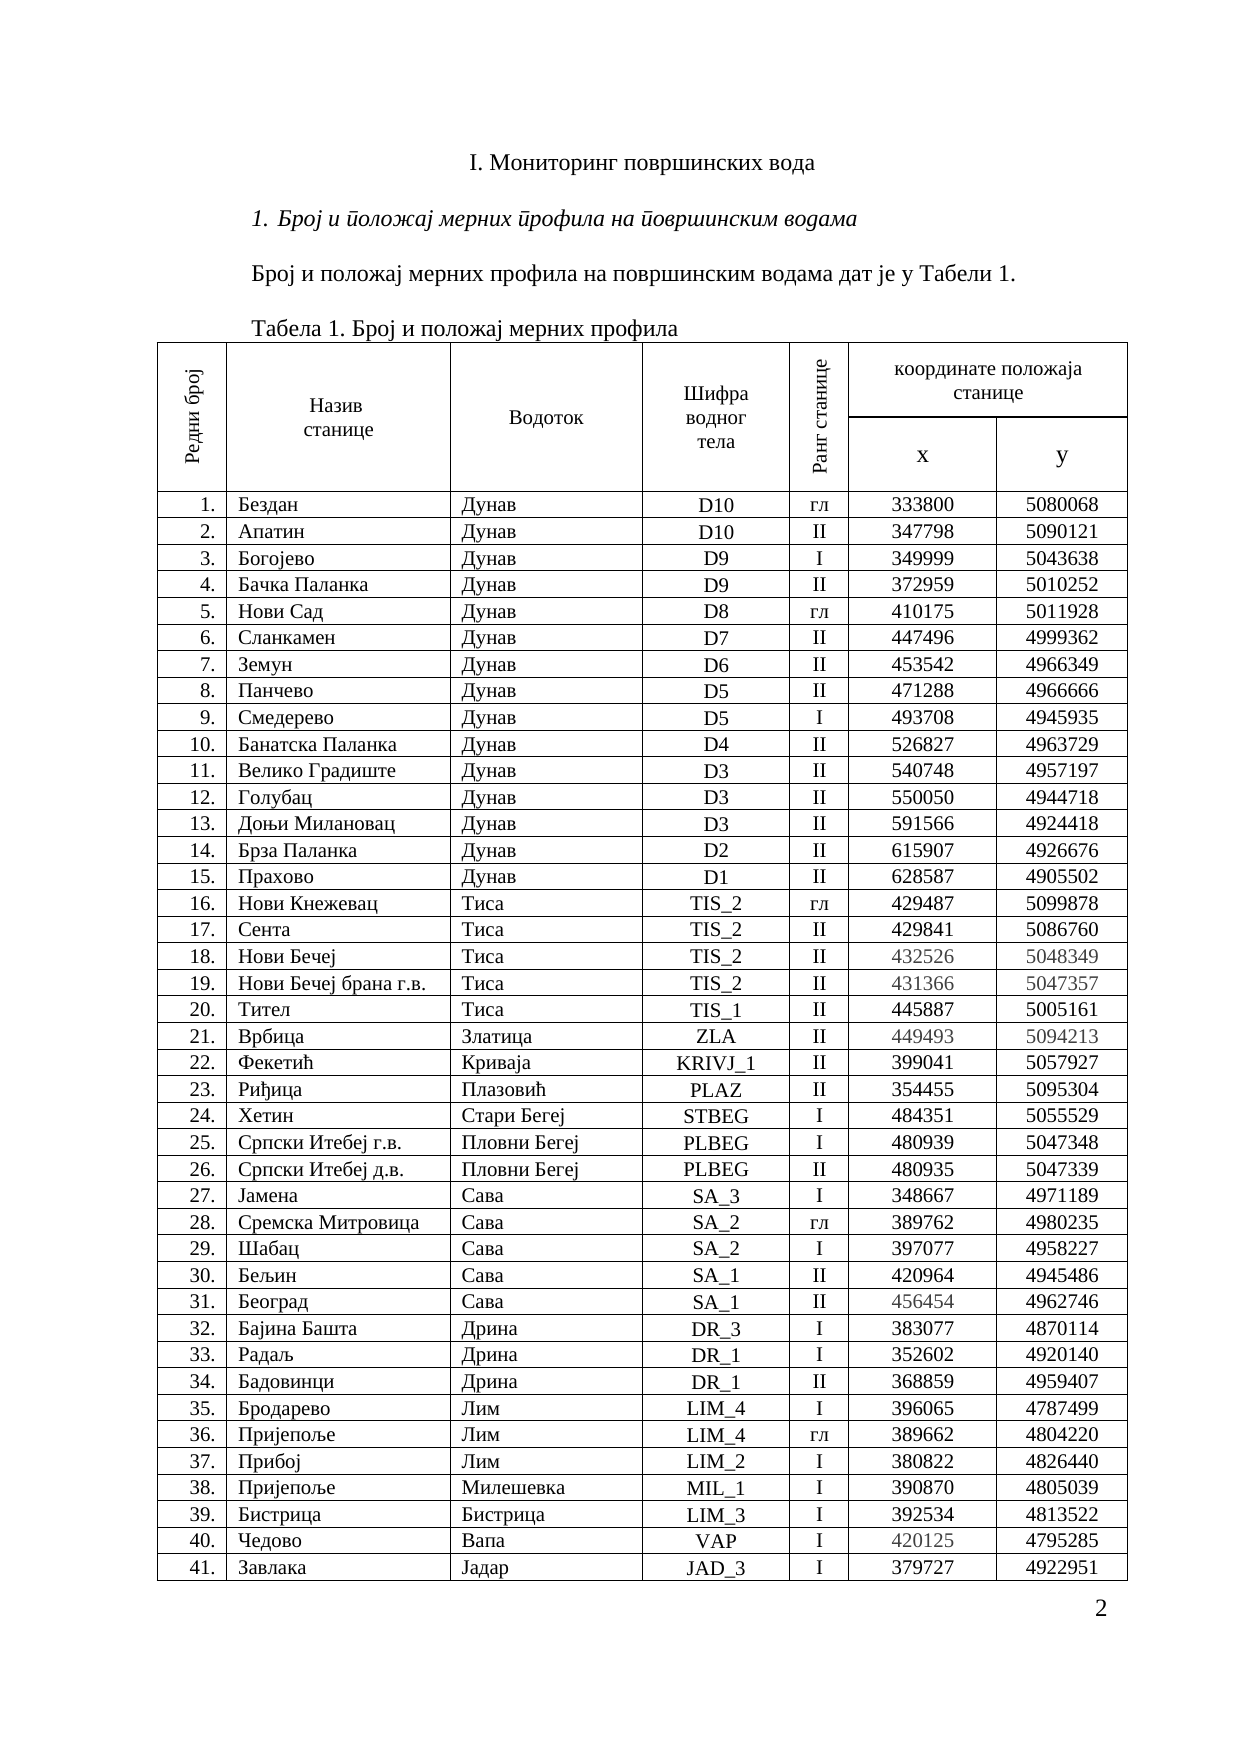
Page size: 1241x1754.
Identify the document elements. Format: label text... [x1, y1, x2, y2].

table_cell 349999 [849, 545, 996, 570]
table_cell 8. [158, 678, 226, 703]
table_cell 2. [158, 518, 226, 544]
table_cell TIS_1 [643, 996, 789, 1022]
table_cell 18. [158, 943, 226, 969]
table_cell 13. [158, 810, 226, 836]
table_cell 5099878 [997, 890, 1127, 916]
table_cell 1. [158, 492, 226, 517]
table_cell Дунав [451, 518, 642, 544]
table_cell 3. [158, 545, 226, 570]
table_cell Дрина [451, 1315, 642, 1341]
table_cell JAD_3 [643, 1554, 789, 1580]
table_cell KRIVJ_1 [643, 1050, 789, 1075]
table_cell 5047357 [997, 970, 1127, 995]
table_cell DR_3 [643, 1315, 789, 1341]
text I. Мониторинг површинских вода [177, 148, 1107, 175]
table_cell Бистрица [227, 1501, 450, 1527]
table_cell гл [790, 492, 848, 517]
table_cell 5048349 [997, 943, 1127, 969]
table_cell SA_2 [643, 1235, 789, 1261]
table_cell D3 [643, 810, 789, 836]
table_cell 431366 [849, 970, 996, 995]
table_cell 333800 [849, 492, 996, 517]
table_cell 348667 [849, 1182, 996, 1208]
table_cell Хетин [227, 1103, 450, 1128]
table_cell TIS_2 [643, 943, 789, 969]
table_cell 410175 [849, 598, 996, 623]
table_cell 4813522 [997, 1501, 1127, 1527]
table_cell LIM_4 [643, 1421, 789, 1447]
table_cell I [790, 545, 848, 570]
table_cell 449493 [849, 1023, 996, 1048]
table_cell LIM_3 [643, 1501, 789, 1527]
table_cell Пловни Бегеј [451, 1156, 642, 1181]
table_cell Дунав [451, 545, 642, 570]
table_cell D6 [643, 651, 789, 677]
table_cell 4920140 [997, 1342, 1127, 1367]
table_cell Српски Итебеј д.в. [227, 1156, 450, 1181]
table_cell II [790, 1368, 848, 1394]
table_cell 4922951 [997, 1554, 1127, 1580]
table_cell Голубац [227, 784, 450, 809]
table_cell 5090121 [997, 518, 1127, 544]
table_cell 392534 [849, 1501, 996, 1527]
table_cell I [790, 1501, 848, 1527]
table_cell Бадовинци [227, 1368, 450, 1394]
table_cell Тиса [451, 917, 642, 942]
table_cell II [790, 810, 848, 836]
table_cell гл [790, 598, 848, 623]
table_cell 29. [158, 1235, 226, 1261]
table_cell DR_1 [643, 1342, 789, 1367]
table_cell 471288 [849, 678, 996, 703]
table_cell 40. [158, 1528, 226, 1553]
table_cell 25. [158, 1129, 226, 1155]
table_cell II [790, 1050, 848, 1075]
table_cell PLBEG [643, 1156, 789, 1181]
table_cell 5043638 [997, 545, 1127, 570]
table_cell Вапа [451, 1528, 642, 1553]
table_cell 484351 [849, 1103, 996, 1128]
table_cell Богојево [227, 545, 450, 570]
table_cell 5094213 [997, 1023, 1127, 1048]
table_cell I [790, 1235, 848, 1261]
table_cell 41. [158, 1554, 226, 1580]
table_cell 26. [158, 1156, 226, 1181]
table_cell Златица [451, 1023, 642, 1048]
table_cell Прахово [227, 864, 450, 889]
table_cell 5047348 [997, 1129, 1127, 1155]
table_cell 615907 [849, 837, 996, 862]
table_cell 456454 [849, 1289, 996, 1314]
table_cell 24. [158, 1103, 226, 1128]
table_cell 10. [158, 731, 226, 756]
table_cell 5047339 [997, 1156, 1127, 1181]
table_cell 20. [158, 996, 226, 1022]
table_cell Нови Бечеј брана г.в. [227, 970, 450, 995]
table_cell 420125 [849, 1528, 996, 1553]
table_cell SA_1 [643, 1262, 789, 1287]
table_cell 453542 [849, 651, 996, 677]
table_cell II [790, 518, 848, 544]
table_cell Дунав [451, 757, 642, 783]
table_cell 15. [158, 864, 226, 889]
table_cell 33. [158, 1342, 226, 1367]
table_cell II [790, 943, 848, 969]
table_cell 429487 [849, 890, 996, 916]
table_cell Тиса [451, 890, 642, 916]
table_cell 4963729 [997, 731, 1127, 756]
table_cell 352602 [849, 1342, 996, 1367]
table_cell Завлака [227, 1554, 450, 1580]
table_cell Дунав [451, 678, 642, 703]
table_cell PLAZ [643, 1076, 789, 1102]
table_cell 4966666 [997, 678, 1127, 703]
table_cell 4945935 [997, 704, 1127, 730]
table_cell 9. [158, 704, 226, 730]
table_cell Дунав [451, 571, 642, 597]
table_cell DR_1 [643, 1368, 789, 1394]
table_cell 35. [158, 1395, 226, 1420]
table_cell D7 [643, 625, 789, 650]
table_header Редни број [158, 343, 226, 491]
table_cell 5011928 [997, 598, 1127, 623]
table_cell Нови Кнежевац [227, 890, 450, 916]
table_cell Врбица [227, 1023, 450, 1048]
table_cell y [997, 418, 1127, 491]
table_cell I [790, 1129, 848, 1155]
table_cell гл [790, 1421, 848, 1447]
table_cell I [790, 1182, 848, 1208]
table_cell 396065 [849, 1395, 996, 1420]
table_cell 4971189 [997, 1182, 1127, 1208]
table_cell Доњи Милановац [227, 810, 450, 836]
table_cell II [790, 917, 848, 942]
table_cell D3 [643, 757, 789, 783]
table_cell 39. [158, 1501, 226, 1527]
table_cell II [790, 996, 848, 1022]
table_cell Риђица [227, 1076, 450, 1102]
table_cell Банатска Паланка [227, 731, 450, 756]
table_cell Дунав [451, 704, 642, 730]
table_cell Апатин [227, 518, 450, 544]
table_cell D10 [643, 492, 789, 517]
table_cell Сава [451, 1289, 642, 1314]
table_cell MIL_1 [643, 1475, 789, 1500]
table_cell Тиса [451, 996, 642, 1022]
table_cell Земун [227, 651, 450, 677]
table_cell 429841 [849, 917, 996, 942]
table_cell I [790, 1448, 848, 1473]
table_cell 19. [158, 970, 226, 995]
table_cell 480939 [849, 1129, 996, 1155]
table_cell 420964 [849, 1262, 996, 1287]
table_cell 368859 [849, 1368, 996, 1394]
table_cell STBEG [643, 1103, 789, 1128]
table_cell 4924418 [997, 810, 1127, 836]
table_cell Велико Градиште [227, 757, 450, 783]
table_cell I [790, 704, 848, 730]
table_cell Шабац [227, 1235, 450, 1261]
table_cell 540748 [849, 757, 996, 783]
table_cell 38. [158, 1475, 226, 1500]
table_cell 389662 [849, 1421, 996, 1447]
table_cell SA_1 [643, 1289, 789, 1314]
table_cell Лим [451, 1448, 642, 1473]
table_cell LIM_2 [643, 1448, 789, 1473]
table_cell D9 [643, 545, 789, 570]
table_cell SA_3 [643, 1182, 789, 1208]
table_cell Смедерево [227, 704, 450, 730]
table_cell 379727 [849, 1554, 996, 1580]
table_cell II [790, 651, 848, 677]
table_cell Дрина [451, 1342, 642, 1367]
text 1. Број и положај мерних профила на површинским водама [177, 204, 1107, 232]
table_cell Панчево [227, 678, 450, 703]
table_cell 4905502 [997, 864, 1127, 889]
table_header Назив станице [227, 343, 450, 491]
table_cell 480935 [849, 1156, 996, 1181]
table_cell 4795285 [997, 1528, 1127, 1553]
table_cell Дунав [451, 810, 642, 836]
table_cell Лим [451, 1395, 642, 1420]
table_cell D2 [643, 837, 789, 862]
table_cell 4804220 [997, 1421, 1127, 1447]
table_cell Бездан [227, 492, 450, 517]
table_cell Сремска Митровица [227, 1209, 450, 1234]
table_cell 30. [158, 1262, 226, 1287]
table_cell D5 [643, 704, 789, 730]
table_cell 628587 [849, 864, 996, 889]
table_cell 4966349 [997, 651, 1127, 677]
table_cell 6. [158, 625, 226, 650]
table_header координате положаја станице [849, 343, 1127, 416]
table_header Ранг станице [790, 343, 848, 491]
table_cell Пријепоље [227, 1421, 450, 1447]
table_cell 4944718 [997, 784, 1127, 809]
table_cell D10 [643, 518, 789, 544]
table_cell 447496 [849, 625, 996, 650]
table_cell I [790, 1342, 848, 1367]
table_cell Пријепоље [227, 1475, 450, 1500]
table_cell 354455 [849, 1076, 996, 1102]
table_cell I [790, 1554, 848, 1580]
table_cell Београд [227, 1289, 450, 1314]
table_cell Дунав [451, 837, 642, 862]
table_cell Бистрица [451, 1501, 642, 1527]
table_cell 380822 [849, 1448, 996, 1473]
table_cell II [790, 1023, 848, 1048]
table_cell 5080068 [997, 492, 1127, 517]
table_cell гл [790, 890, 848, 916]
table_cell Бајина Башта [227, 1315, 450, 1341]
table_cell Дунав [451, 784, 642, 809]
table_cell II [790, 1289, 848, 1314]
table_cell 21. [158, 1023, 226, 1048]
table_cell Бачка Паланка [227, 571, 450, 597]
table_cell 16. [158, 890, 226, 916]
table_cell 5057927 [997, 1050, 1127, 1075]
table_cell 12. [158, 784, 226, 809]
table_cell 31. [158, 1289, 226, 1314]
table_cell 4. [158, 571, 226, 597]
table_cell 22. [158, 1050, 226, 1075]
table_cell 23. [158, 1076, 226, 1102]
table_cell Криваја [451, 1050, 642, 1075]
table_cell Сава [451, 1209, 642, 1234]
table_cell II [790, 731, 848, 756]
table_cell II [790, 678, 848, 703]
table_cell TIS_2 [643, 917, 789, 942]
table_cell II [790, 1076, 848, 1102]
table_cell LIM_4 [643, 1395, 789, 1420]
table_cell VAP [643, 1528, 789, 1553]
table_cell TIS_2 [643, 970, 789, 995]
table_cell Српски Итебеј г.в. [227, 1129, 450, 1155]
table_cell Плазовић [451, 1076, 642, 1102]
table_cell II [790, 1262, 848, 1287]
table_cell PLBEG [643, 1129, 789, 1155]
table_cell D5 [643, 678, 789, 703]
table_cell Сава [451, 1182, 642, 1208]
table_cell Брза Паланка [227, 837, 450, 862]
table_cell 4962746 [997, 1289, 1127, 1314]
table_cell 4805039 [997, 1475, 1127, 1500]
table_cell D8 [643, 598, 789, 623]
table_cell Стари Бегеј [451, 1103, 642, 1128]
table_cell II [790, 757, 848, 783]
table_cell x [849, 418, 996, 491]
table_cell Јамена [227, 1182, 450, 1208]
table_cell 7. [158, 651, 226, 677]
text Број и положај мерних профила на површинским водама дат је у Табели 1. [177, 259, 1107, 287]
table_cell I [790, 1395, 848, 1420]
table_cell I [790, 1315, 848, 1341]
table_cell II [790, 625, 848, 650]
table_cell Прибој [227, 1448, 450, 1473]
table_cell I [790, 1103, 848, 1128]
table_cell Сава [451, 1235, 642, 1261]
table_cell 36. [158, 1421, 226, 1447]
table_cell II [790, 1156, 848, 1181]
table_cell 28. [158, 1209, 226, 1234]
table_cell Милешевка [451, 1475, 642, 1500]
table_cell Бељин [227, 1262, 450, 1287]
table_cell 493708 [849, 704, 996, 730]
table_cell Сента [227, 917, 450, 942]
table_cell 372959 [849, 571, 996, 597]
table_cell 11. [158, 757, 226, 783]
table_cell Тиса [451, 970, 642, 995]
table_cell Бродарево [227, 1395, 450, 1420]
table_cell Пловни Бегеј [451, 1129, 642, 1155]
table_cell 37. [158, 1448, 226, 1473]
table_cell Дунав [451, 492, 642, 517]
table_cell TIS_2 [643, 890, 789, 916]
table_cell 591566 [849, 810, 996, 836]
table_cell 399041 [849, 1050, 996, 1075]
table_cell 4826440 [997, 1448, 1127, 1473]
table_cell 5086760 [997, 917, 1127, 942]
table_cell 397077 [849, 1235, 996, 1261]
table_cell 5. [158, 598, 226, 623]
table_cell 4957197 [997, 757, 1127, 783]
table_cell 550050 [849, 784, 996, 809]
table_cell 4926676 [997, 837, 1127, 862]
table_header Шифра водног тела [643, 343, 789, 491]
table_cell D4 [643, 731, 789, 756]
table_cell II [790, 571, 848, 597]
table_cell 27. [158, 1182, 226, 1208]
table_cell 390870 [849, 1475, 996, 1500]
table_cell 5055529 [997, 1103, 1127, 1128]
table_cell 14. [158, 837, 226, 862]
table_cell II [790, 864, 848, 889]
table_cell Дунав [451, 651, 642, 677]
text Табела 1. Број и положај мерних профила [177, 314, 1107, 342]
table_cell 389762 [849, 1209, 996, 1234]
table_cell Сава [451, 1262, 642, 1287]
table_cell 5095304 [997, 1076, 1127, 1102]
table_cell Дунав [451, 625, 642, 650]
table_cell 4959407 [997, 1368, 1127, 1394]
table_cell 526827 [849, 731, 996, 756]
table_cell 4980235 [997, 1209, 1127, 1234]
table_cell Нови Бечеј [227, 943, 450, 969]
table_cell Дрина [451, 1368, 642, 1394]
table_cell 4787499 [997, 1395, 1127, 1420]
table_cell 5010252 [997, 571, 1127, 597]
table_cell ZLA [643, 1023, 789, 1048]
table_cell 347798 [849, 518, 996, 544]
table_cell 4958227 [997, 1235, 1127, 1261]
table_cell Лим [451, 1421, 642, 1447]
table_cell Нови Сад [227, 598, 450, 623]
table_cell D9 [643, 571, 789, 597]
table_cell I [790, 1528, 848, 1553]
table_cell 4870114 [997, 1315, 1127, 1341]
table_cell 432526 [849, 943, 996, 969]
table_cell 445887 [849, 996, 996, 1022]
table_cell D1 [643, 864, 789, 889]
table_cell Радаљ [227, 1342, 450, 1367]
table_cell Јадар [451, 1554, 642, 1580]
table_cell Дунав [451, 731, 642, 756]
table_cell SA_2 [643, 1209, 789, 1234]
table_cell D3 [643, 784, 789, 809]
table_cell 34. [158, 1368, 226, 1394]
table_cell Чедово [227, 1528, 450, 1553]
table_cell II [790, 784, 848, 809]
table_cell Фекетић [227, 1050, 450, 1075]
table_cell гл [790, 1209, 848, 1234]
table_cell Тител [227, 996, 450, 1022]
table_cell Тиса [451, 943, 642, 969]
table_cell 17. [158, 917, 226, 942]
table_cell 383077 [849, 1315, 996, 1341]
table_cell Дунав [451, 598, 642, 623]
table_cell 4999362 [997, 625, 1127, 650]
table_cell 32. [158, 1315, 226, 1341]
table_cell I [790, 1475, 848, 1500]
table_header Водоток [451, 343, 642, 491]
table_cell II [790, 837, 848, 862]
table_cell 5005161 [997, 996, 1127, 1022]
table_cell Сланкамен [227, 625, 450, 650]
table_cell II [790, 970, 848, 995]
table_cell Дунав [451, 864, 642, 889]
table_cell 4945486 [997, 1262, 1127, 1287]
